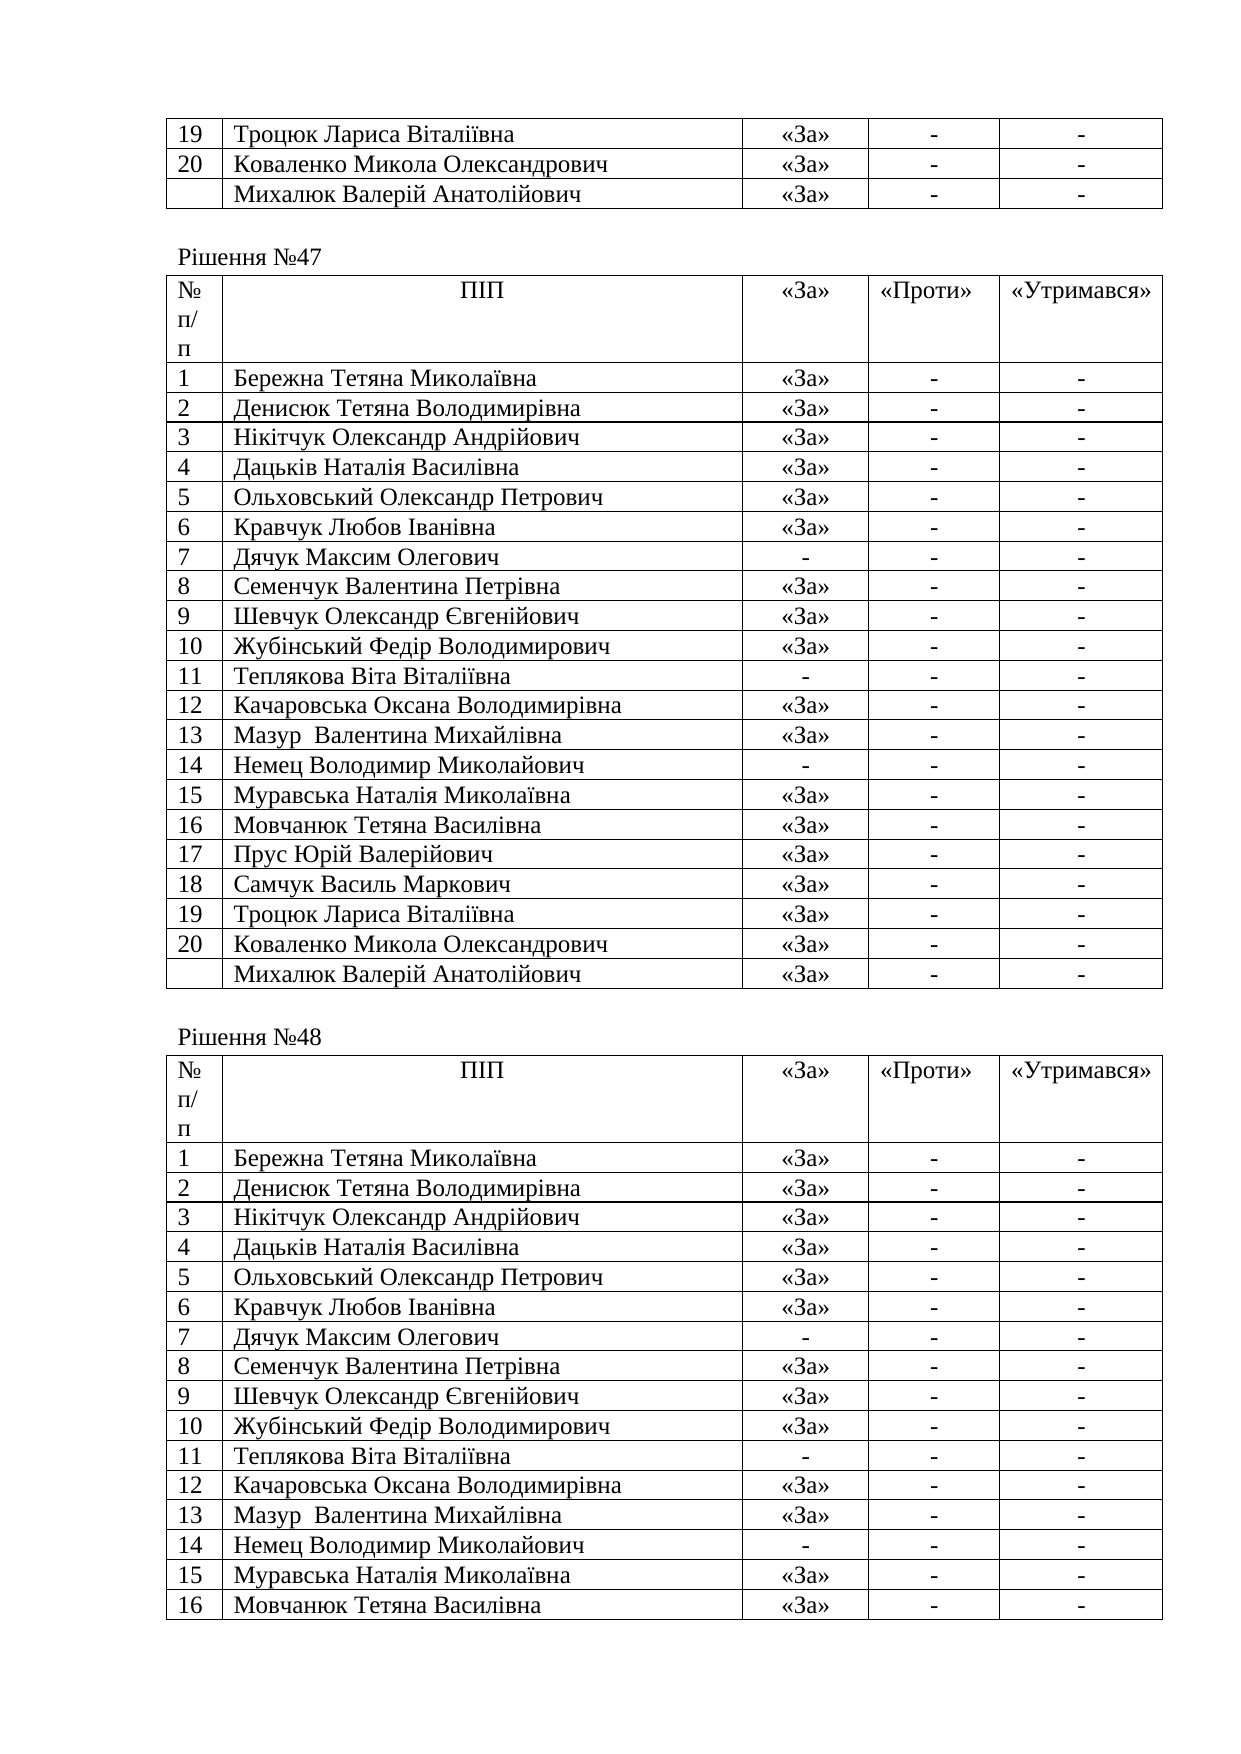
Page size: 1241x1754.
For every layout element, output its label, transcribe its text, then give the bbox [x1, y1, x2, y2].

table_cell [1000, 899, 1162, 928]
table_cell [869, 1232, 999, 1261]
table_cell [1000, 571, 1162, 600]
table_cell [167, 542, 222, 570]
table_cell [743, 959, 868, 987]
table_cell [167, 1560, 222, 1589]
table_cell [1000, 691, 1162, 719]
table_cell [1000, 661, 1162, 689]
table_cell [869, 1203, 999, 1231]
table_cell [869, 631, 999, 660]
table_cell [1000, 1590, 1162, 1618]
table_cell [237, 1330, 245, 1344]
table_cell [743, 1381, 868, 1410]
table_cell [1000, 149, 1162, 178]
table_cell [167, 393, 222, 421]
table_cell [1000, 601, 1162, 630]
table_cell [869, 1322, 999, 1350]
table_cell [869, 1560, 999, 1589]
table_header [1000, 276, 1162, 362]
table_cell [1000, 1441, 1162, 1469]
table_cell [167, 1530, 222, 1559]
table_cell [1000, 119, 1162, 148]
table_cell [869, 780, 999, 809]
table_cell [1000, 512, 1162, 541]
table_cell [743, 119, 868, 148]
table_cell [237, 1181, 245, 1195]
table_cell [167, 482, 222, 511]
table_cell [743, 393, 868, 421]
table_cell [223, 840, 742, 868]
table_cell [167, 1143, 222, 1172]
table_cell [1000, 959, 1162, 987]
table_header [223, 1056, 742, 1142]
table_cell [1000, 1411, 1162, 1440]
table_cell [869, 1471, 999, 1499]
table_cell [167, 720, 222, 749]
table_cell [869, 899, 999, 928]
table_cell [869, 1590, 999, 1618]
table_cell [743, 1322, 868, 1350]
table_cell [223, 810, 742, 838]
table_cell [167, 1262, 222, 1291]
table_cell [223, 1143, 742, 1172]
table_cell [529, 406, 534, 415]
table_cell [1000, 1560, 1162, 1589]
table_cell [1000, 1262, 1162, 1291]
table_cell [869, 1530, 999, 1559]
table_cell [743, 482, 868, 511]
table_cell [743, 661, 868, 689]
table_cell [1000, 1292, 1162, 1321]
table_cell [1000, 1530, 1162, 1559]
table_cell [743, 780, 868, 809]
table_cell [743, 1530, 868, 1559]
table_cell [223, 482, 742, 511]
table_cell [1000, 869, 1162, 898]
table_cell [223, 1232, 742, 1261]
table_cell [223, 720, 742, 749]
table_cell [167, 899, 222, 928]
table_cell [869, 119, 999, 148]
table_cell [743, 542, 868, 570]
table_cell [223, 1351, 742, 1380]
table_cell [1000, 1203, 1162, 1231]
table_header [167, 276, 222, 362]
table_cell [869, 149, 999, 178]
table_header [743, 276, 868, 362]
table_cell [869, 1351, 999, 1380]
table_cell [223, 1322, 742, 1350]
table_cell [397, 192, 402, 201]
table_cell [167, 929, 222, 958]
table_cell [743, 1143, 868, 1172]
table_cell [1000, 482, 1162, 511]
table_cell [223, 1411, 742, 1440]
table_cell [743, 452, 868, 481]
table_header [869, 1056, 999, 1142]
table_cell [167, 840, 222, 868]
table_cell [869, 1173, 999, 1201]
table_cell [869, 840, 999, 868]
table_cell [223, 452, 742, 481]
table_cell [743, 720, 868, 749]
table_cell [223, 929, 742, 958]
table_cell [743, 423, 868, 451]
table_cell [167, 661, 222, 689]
text Рішення №48 [177, 1022, 1152, 1050]
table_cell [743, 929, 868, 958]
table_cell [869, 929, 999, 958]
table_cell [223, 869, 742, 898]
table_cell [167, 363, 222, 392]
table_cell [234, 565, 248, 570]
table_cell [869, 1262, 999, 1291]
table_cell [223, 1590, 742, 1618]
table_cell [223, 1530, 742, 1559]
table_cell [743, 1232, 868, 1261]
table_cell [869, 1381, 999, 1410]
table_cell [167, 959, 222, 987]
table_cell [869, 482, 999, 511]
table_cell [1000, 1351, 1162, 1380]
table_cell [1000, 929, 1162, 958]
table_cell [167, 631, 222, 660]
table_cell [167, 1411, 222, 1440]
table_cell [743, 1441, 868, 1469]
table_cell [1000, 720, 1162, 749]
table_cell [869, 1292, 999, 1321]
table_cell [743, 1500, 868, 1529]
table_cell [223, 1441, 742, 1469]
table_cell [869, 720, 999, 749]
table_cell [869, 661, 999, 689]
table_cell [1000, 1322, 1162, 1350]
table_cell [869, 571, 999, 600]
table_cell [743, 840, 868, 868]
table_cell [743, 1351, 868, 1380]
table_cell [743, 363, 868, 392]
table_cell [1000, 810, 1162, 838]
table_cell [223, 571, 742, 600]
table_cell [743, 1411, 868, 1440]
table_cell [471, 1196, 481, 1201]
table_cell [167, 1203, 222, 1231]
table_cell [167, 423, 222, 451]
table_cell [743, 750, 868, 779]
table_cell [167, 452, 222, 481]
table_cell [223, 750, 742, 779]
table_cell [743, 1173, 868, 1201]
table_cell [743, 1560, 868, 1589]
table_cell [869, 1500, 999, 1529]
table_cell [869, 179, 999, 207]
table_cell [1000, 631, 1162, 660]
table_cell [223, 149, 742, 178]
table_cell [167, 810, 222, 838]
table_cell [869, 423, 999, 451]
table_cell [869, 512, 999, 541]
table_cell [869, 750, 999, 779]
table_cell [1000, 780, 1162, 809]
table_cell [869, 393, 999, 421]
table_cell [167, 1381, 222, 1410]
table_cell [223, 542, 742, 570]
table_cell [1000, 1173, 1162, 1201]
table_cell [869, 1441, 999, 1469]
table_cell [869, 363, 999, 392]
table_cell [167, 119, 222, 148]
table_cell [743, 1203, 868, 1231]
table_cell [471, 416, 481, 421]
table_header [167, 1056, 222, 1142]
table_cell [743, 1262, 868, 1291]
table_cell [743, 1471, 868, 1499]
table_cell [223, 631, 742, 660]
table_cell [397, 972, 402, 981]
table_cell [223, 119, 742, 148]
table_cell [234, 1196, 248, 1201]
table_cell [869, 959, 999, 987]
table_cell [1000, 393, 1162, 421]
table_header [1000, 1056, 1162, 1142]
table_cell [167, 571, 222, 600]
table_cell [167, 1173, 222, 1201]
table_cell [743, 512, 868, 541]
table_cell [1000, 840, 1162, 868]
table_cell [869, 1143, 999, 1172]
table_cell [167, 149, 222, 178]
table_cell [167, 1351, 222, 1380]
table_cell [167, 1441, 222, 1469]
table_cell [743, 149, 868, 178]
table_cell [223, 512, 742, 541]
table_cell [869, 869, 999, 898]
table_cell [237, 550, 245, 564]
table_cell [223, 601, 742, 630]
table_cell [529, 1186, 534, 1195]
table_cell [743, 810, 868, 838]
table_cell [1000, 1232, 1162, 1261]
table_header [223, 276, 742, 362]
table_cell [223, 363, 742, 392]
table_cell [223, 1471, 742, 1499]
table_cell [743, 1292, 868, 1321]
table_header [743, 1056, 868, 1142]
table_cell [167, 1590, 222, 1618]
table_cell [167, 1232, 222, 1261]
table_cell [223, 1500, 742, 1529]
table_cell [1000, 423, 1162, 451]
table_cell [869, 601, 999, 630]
text Рішення №47 [177, 242, 1152, 270]
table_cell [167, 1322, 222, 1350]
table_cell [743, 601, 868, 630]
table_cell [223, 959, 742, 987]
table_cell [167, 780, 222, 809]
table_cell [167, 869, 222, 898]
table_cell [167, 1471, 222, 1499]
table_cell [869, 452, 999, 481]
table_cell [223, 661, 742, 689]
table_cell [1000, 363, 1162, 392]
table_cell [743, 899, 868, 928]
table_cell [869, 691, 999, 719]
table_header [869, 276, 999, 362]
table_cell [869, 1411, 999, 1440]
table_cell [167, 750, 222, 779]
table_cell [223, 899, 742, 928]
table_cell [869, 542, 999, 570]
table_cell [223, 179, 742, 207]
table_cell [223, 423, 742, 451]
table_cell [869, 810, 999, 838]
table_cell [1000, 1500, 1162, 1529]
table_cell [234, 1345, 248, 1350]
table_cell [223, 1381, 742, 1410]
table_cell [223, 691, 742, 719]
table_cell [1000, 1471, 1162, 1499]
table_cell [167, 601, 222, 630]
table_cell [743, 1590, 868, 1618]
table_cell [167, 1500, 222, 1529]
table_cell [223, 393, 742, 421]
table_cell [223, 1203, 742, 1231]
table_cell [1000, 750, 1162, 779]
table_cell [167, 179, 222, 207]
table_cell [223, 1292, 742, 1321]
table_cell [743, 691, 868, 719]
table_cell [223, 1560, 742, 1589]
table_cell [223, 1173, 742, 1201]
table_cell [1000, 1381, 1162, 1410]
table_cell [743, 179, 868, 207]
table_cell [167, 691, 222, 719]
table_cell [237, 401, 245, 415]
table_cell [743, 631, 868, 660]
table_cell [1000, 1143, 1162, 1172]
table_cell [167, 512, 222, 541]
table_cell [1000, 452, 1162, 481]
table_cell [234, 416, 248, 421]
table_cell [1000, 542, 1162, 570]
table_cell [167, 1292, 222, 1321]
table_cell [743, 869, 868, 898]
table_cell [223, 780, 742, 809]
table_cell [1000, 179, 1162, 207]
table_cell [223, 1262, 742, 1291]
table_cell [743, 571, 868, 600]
